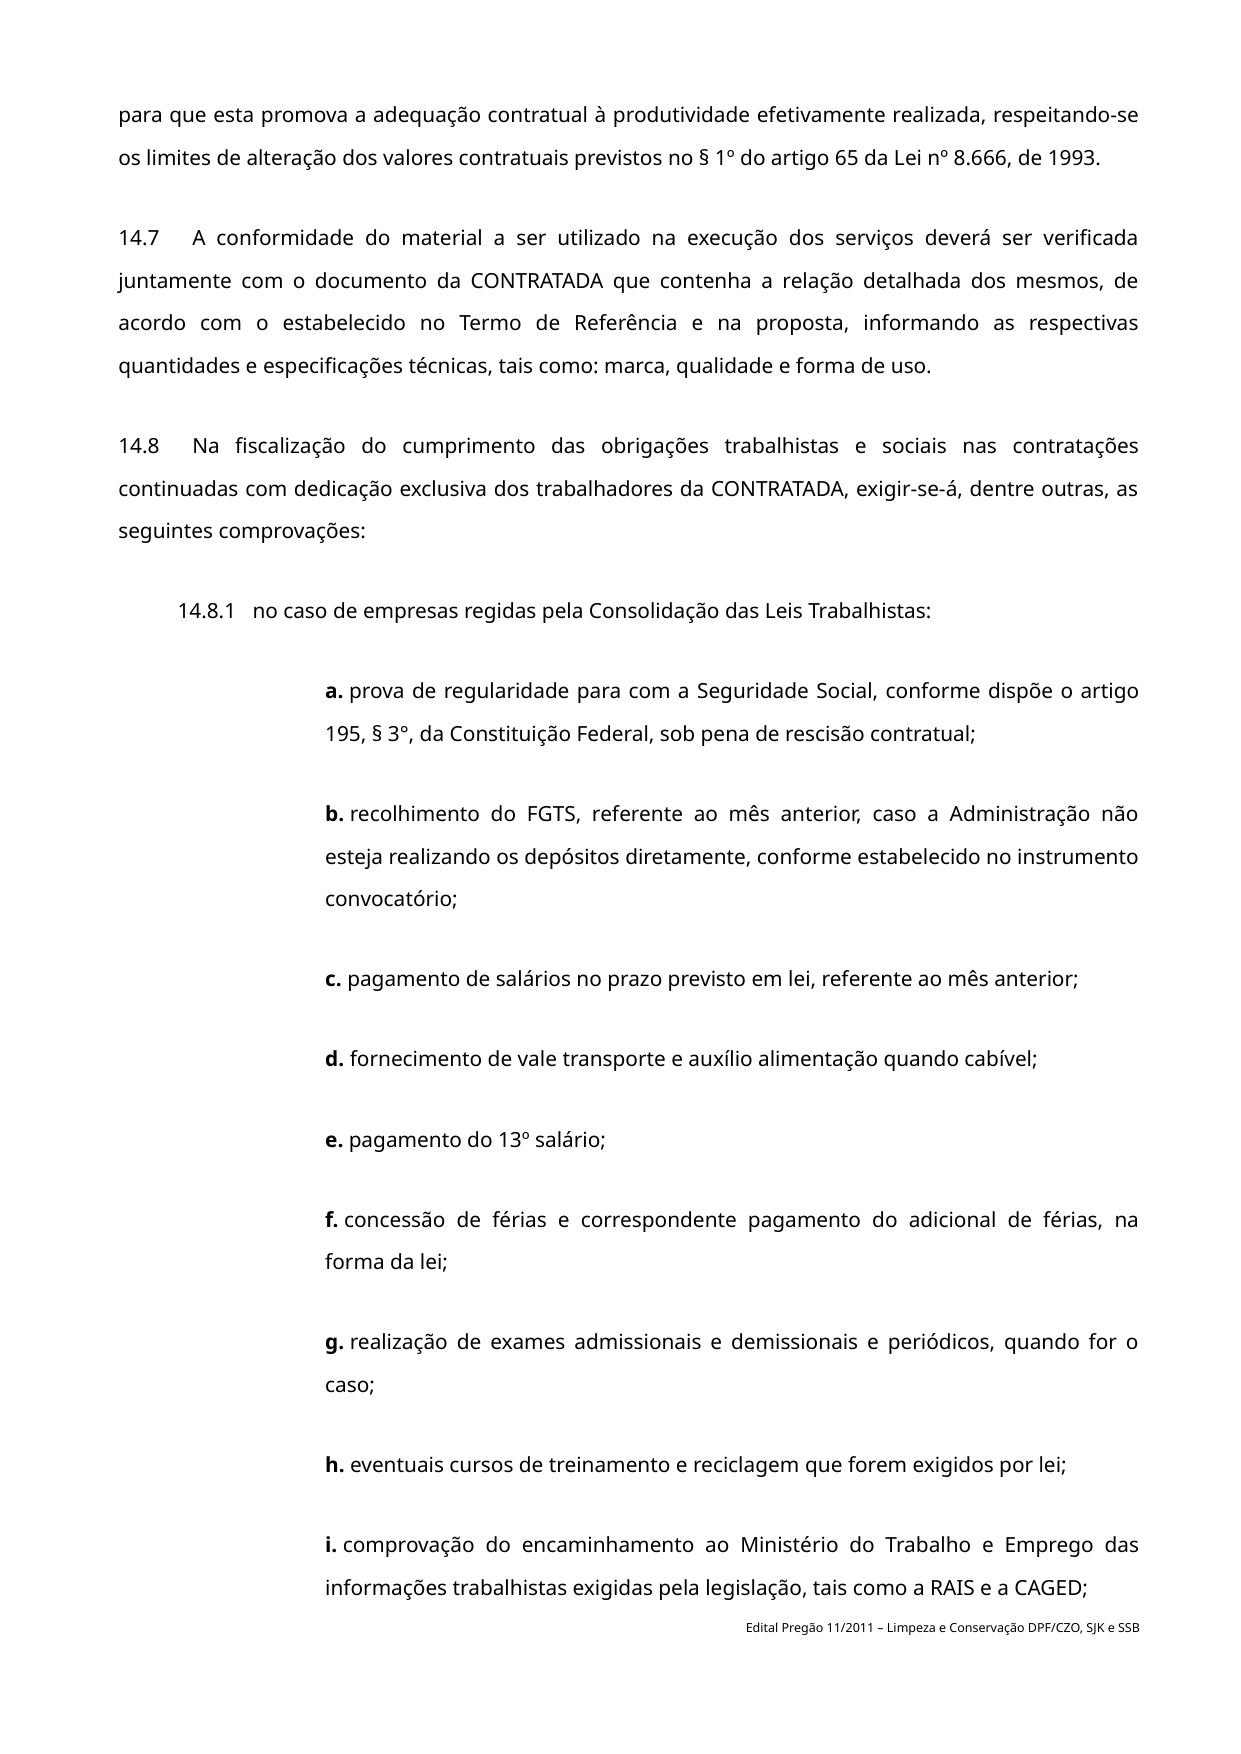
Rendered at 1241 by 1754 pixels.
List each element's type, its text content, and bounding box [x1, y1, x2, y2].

list eventuais cursos de treinamento e reciclagem que forem exigidos por lei; [325, 1450, 1140, 1479]
list prova de regularidade para com a Seguridade Social, conforme dispõe o artigo 195, § 3°, da Constituição Federal, sob pena de rescisão contratual; [325, 676, 1140, 747]
list Na fiscalização do cumprimento das obrigações trabalhistas e sociais nas contratações continuadas com dedicação exclusiva dos trabalhadores da CONTRATADA, exigir-se-á, dentre outras, as seguintes comprovações: [118, 431, 1140, 545]
list comprovação do encaminhamento ao Ministério do Trabalho e Emprego das informações trabalhistas exigidas pela legislação, tais como a RAIS e a CAGED; [325, 1530, 1140, 1601]
list A conformidade do material a ser utilizado na execução dos serviços deverá ser verificada juntamente com o documento da CONTRATADA que contenha a relação detalhada dos mesmos, de acordo com o estabelecido no Termo de Referência e na proposta, informando as respectivas quantidades e especificações técnicas, tais como: marca, qualidade e forma de uso. [118, 223, 1140, 379]
list pagamento de salários no prazo previsto em lei, referente ao mês anterior; [325, 964, 1140, 993]
list realização de exames admissionais e demissionais e periódicos, quando for o caso; [325, 1327, 1140, 1398]
list pagamento do 13º salário; [325, 1125, 1140, 1153]
list no caso de empresas regidas pela Consolidação das Leis Trabalhistas: [177, 596, 1140, 625]
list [118, 100, 1140, 171]
list recolhimento do FGTS, referente ao mês anterior, caso a Administração não esteja realizando os depósitos diretamente, conforme estabelecido no instrumento convocatório; [325, 799, 1140, 913]
list concessão de férias e correspondente pagamento do adicional de férias, na forma da lei; [325, 1205, 1140, 1276]
list fornecimento de vale transporte e auxílio alimentação quando cabível; [325, 1044, 1140, 1073]
